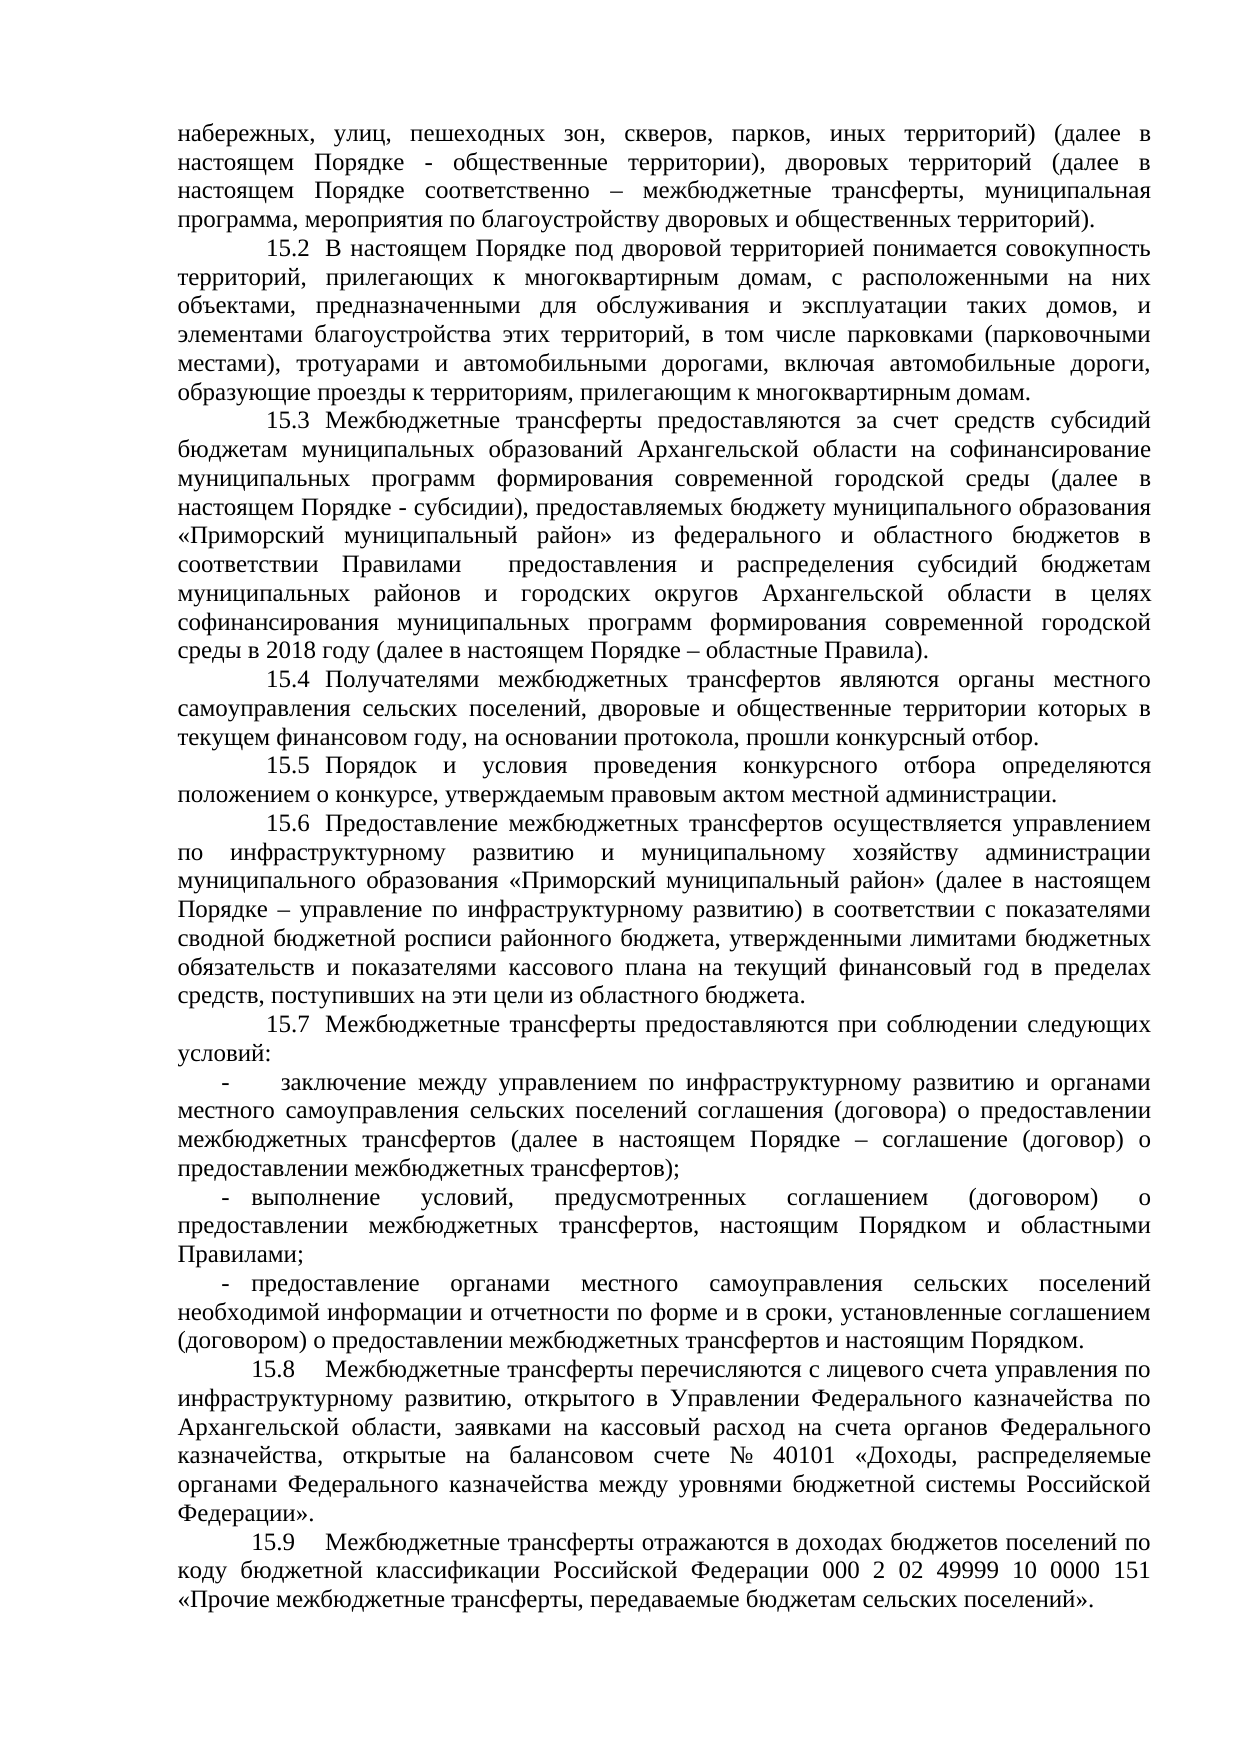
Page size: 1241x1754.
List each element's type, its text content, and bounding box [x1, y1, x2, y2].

list - предоставление органами местного самоуправления сельских поселений необходимой информации и отчетности по форме и в сроки, установленные соглашением (договором) о предоставлении межбюджетных трансфертов и настоящим Порядком. [177, 1268, 1152, 1354]
list Межбюджетные трансферты перечисляются с лицевого счета управления по инфраструктурному развитию, открытого в Управлении Федерального казначейства по Архангельской области, заявками на кассовый расход на счета органов Федерального казначейства, открытые на балансовом счете № 40101 «Доходы, распределяемые органами Федерального казначейства между уровнями бюджетной системы Российской Федерации». [177, 1354, 1152, 1527]
list Получателями межбюджетных трансфертов являются органы местного самоуправления сельских поселений, дворовые и общественные территории которых в текущем финансовом году, на основании протокола, прошли конкурсный отбор. [177, 664, 1152, 751]
list В настоящем Порядке под дворовой территорией понимается совокупность территорий, прилегающих к многоквартирным домам, с расположенными на них объектами, предназначенными для обслуживания и эксплуатации таких домов, и элементами благоустройства этих территорий, в том числе парковками (парковочными местами), тротуарами и автомобильными дорогами, включая автомобильные дороги, образующие проезды к территориям, прилегающим к многоквартирным домам. [177, 233, 1152, 406]
list - заключение между управлением по инфраструктурному развитию и органами местного самоуправления сельских поселений соглашения (договора) о предоставлении межбюджетных трансфертов (далее в настоящем Порядке – соглашение (договор) о предоставлении межбюджетных трансфертов); [177, 1067, 1152, 1182]
list Межбюджетные трансферты предоставляются при соблюдении следующих условий: [177, 1009, 1152, 1067]
list Порядок и условия проведения конкурсного отбора определяются положением о конкурсе, утверждаемым правовым актом местной администрации. [177, 751, 1152, 808]
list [177, 118, 1152, 233]
list Межбюджетные трансферты отражаются в доходах бюджетов поселений по коду бюджетной классификации Российской Федерации 000 2 02 49999 10 0000 151 «Прочие межбюджетные трансферты, передаваемые бюджетам сельских поселений». [177, 1527, 1152, 1613]
list Предоставление межбюджетных трансфертов осуществляется управлением по инфраструктурному развитию и муниципальному хозяйству администрации муниципального образования «Приморский муниципальный район» (далее в настоящем Порядке – управление по инфраструктурному развитию) в соответствии с показателями сводной бюджетной росписи районного бюджета, утвержденными лимитами бюджетных обязательств и показателями кассового плана на текущий финансовый год в пределах средств, поступивших на эти цели из областного бюджета. [177, 808, 1152, 1009]
list - выполнение условий, предусмотренных соглашением (договором) о предоставлении межбюджетных трансфертов, настоящим Порядком и областными Правилами; [177, 1182, 1152, 1268]
list Межбюджетные трансферты предоставляются за счет средств субсидий бюджетам муниципальных образований Архангельской области на софинансирование муниципальных программ формирования современной городской среды (далее в настоящем Порядке - субсидии), предоставляемых бюджету муниципального образования «Приморский муниципальный район» из федерального и областного бюджетов в соответствии Правилами предоставления и распределения субсидий бюджетам муниципальных районов и городских округов Архангельской области в целях софинансирования муниципальных программ формирования современной городской среды в 2018 году (далее в настоящем Порядке – областные Правила). [177, 406, 1152, 664]
